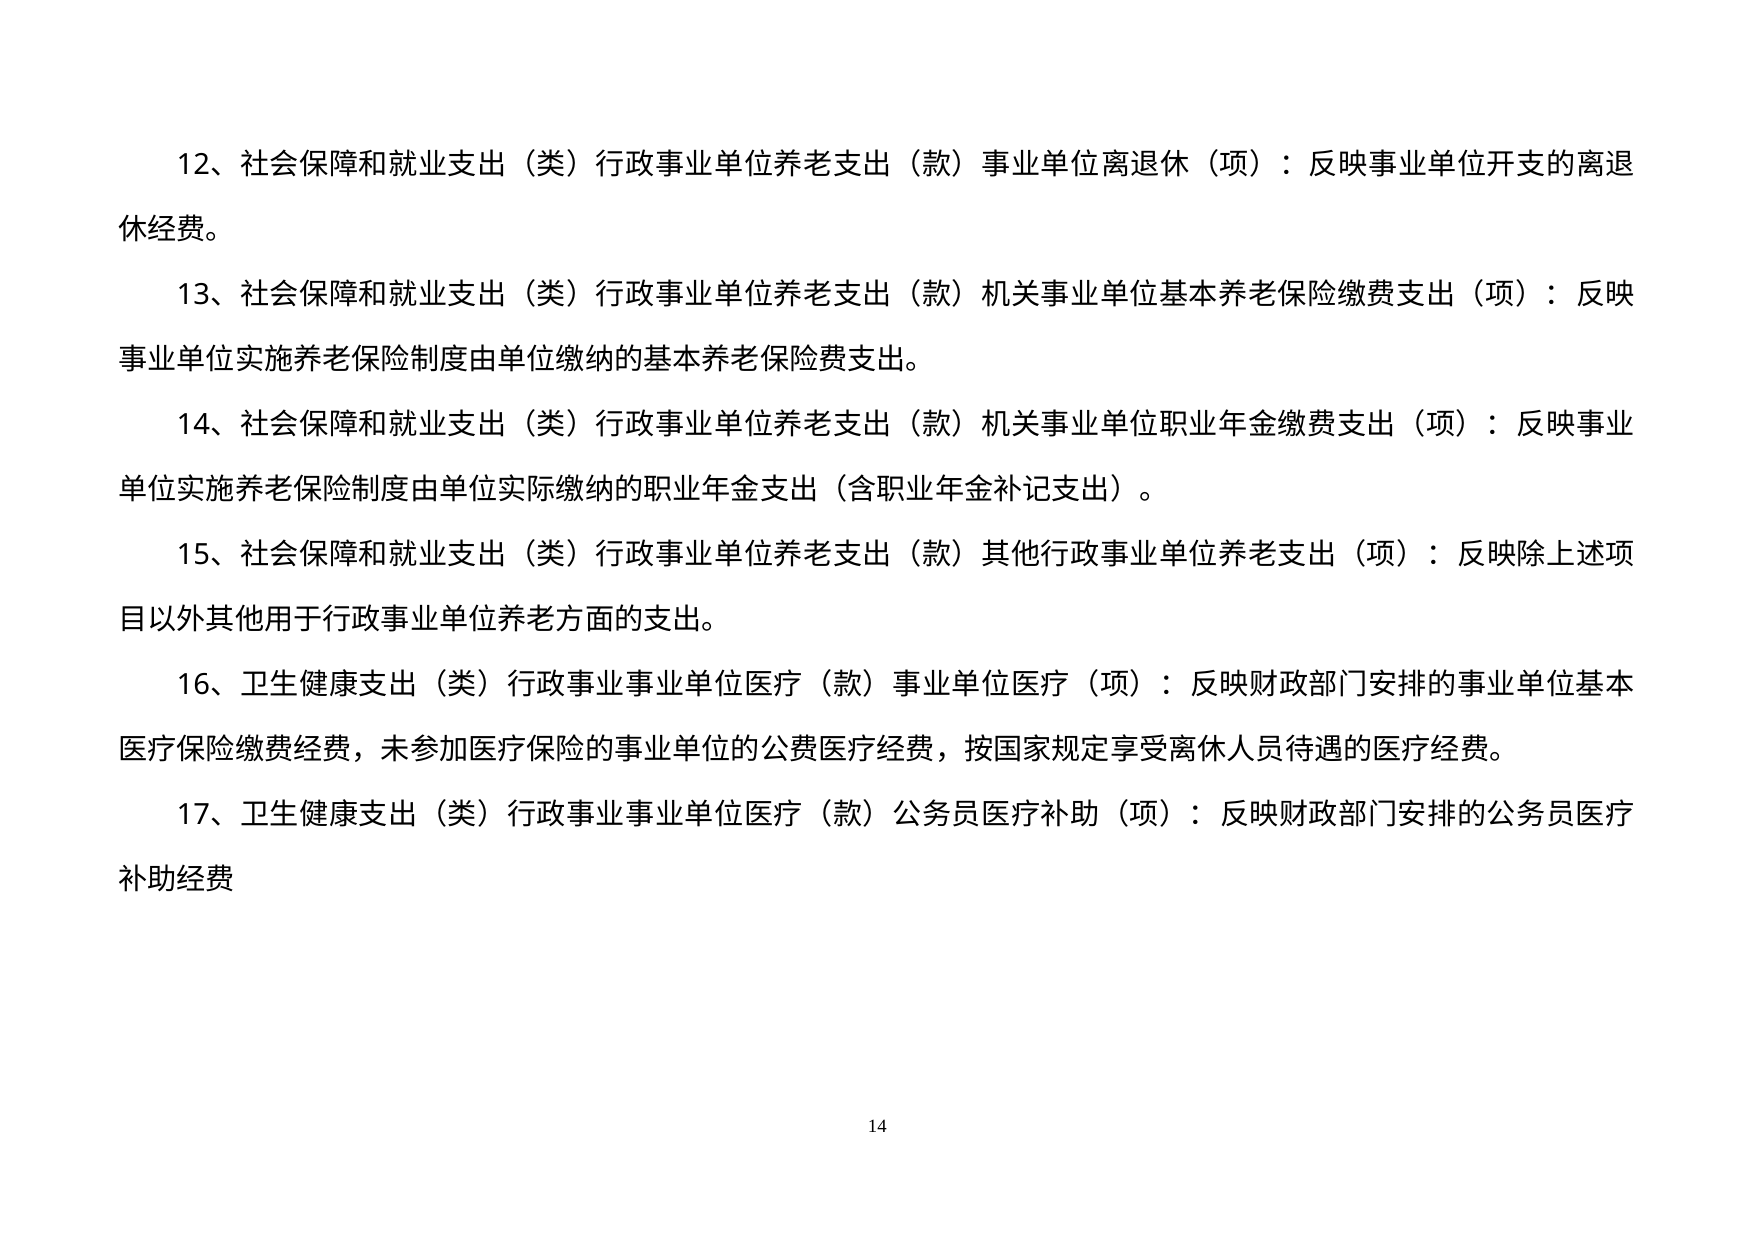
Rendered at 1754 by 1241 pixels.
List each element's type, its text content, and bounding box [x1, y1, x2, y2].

text 14、社会保障和就业支出（类）行政事业单位养老支出（款）机关事业单位职业年金缴费支出（项）：反映事业单位实施养老保险制度由单位实际缴纳的职业年金支出（含职业年金补记支出）。 [118, 389, 1636, 519]
text 17、卫生健康支出（类）行政事业事业单位医疗（款）公务员医疗补助（项）：反映财政部门安排的公务员医疗补助经费 [118, 779, 1636, 909]
text 15、社会保障和就业支出（类）行政事业单位养老支出（款）其他行政事业单位养老支出（项）：反映除上述项目以外其他用于行政事业单位养老方面的支出。 [118, 519, 1636, 649]
text 12、社会保障和就业支出（类）行政事业单位养老支出（款）事业单位离退休（项）：反映事业单位开支的离退休经费。 [118, 129, 1636, 259]
text 13、社会保障和就业支出（类）行政事业单位养老支出（款）机关事业单位基本养老保险缴费支出（项）：反映事业单位实施养老保险制度由单位缴纳的基本养老保险费支出。 [118, 259, 1636, 389]
text 16、卫生健康支出（类）行政事业事业单位医疗（款）事业单位医疗（项）：反映财政部门安排的事业单位基本医疗保险缴费经费，未参加医疗保险的事业单位的公费医疗经费，按国家规定享受离休人员待遇的医疗经费。 [118, 649, 1636, 779]
